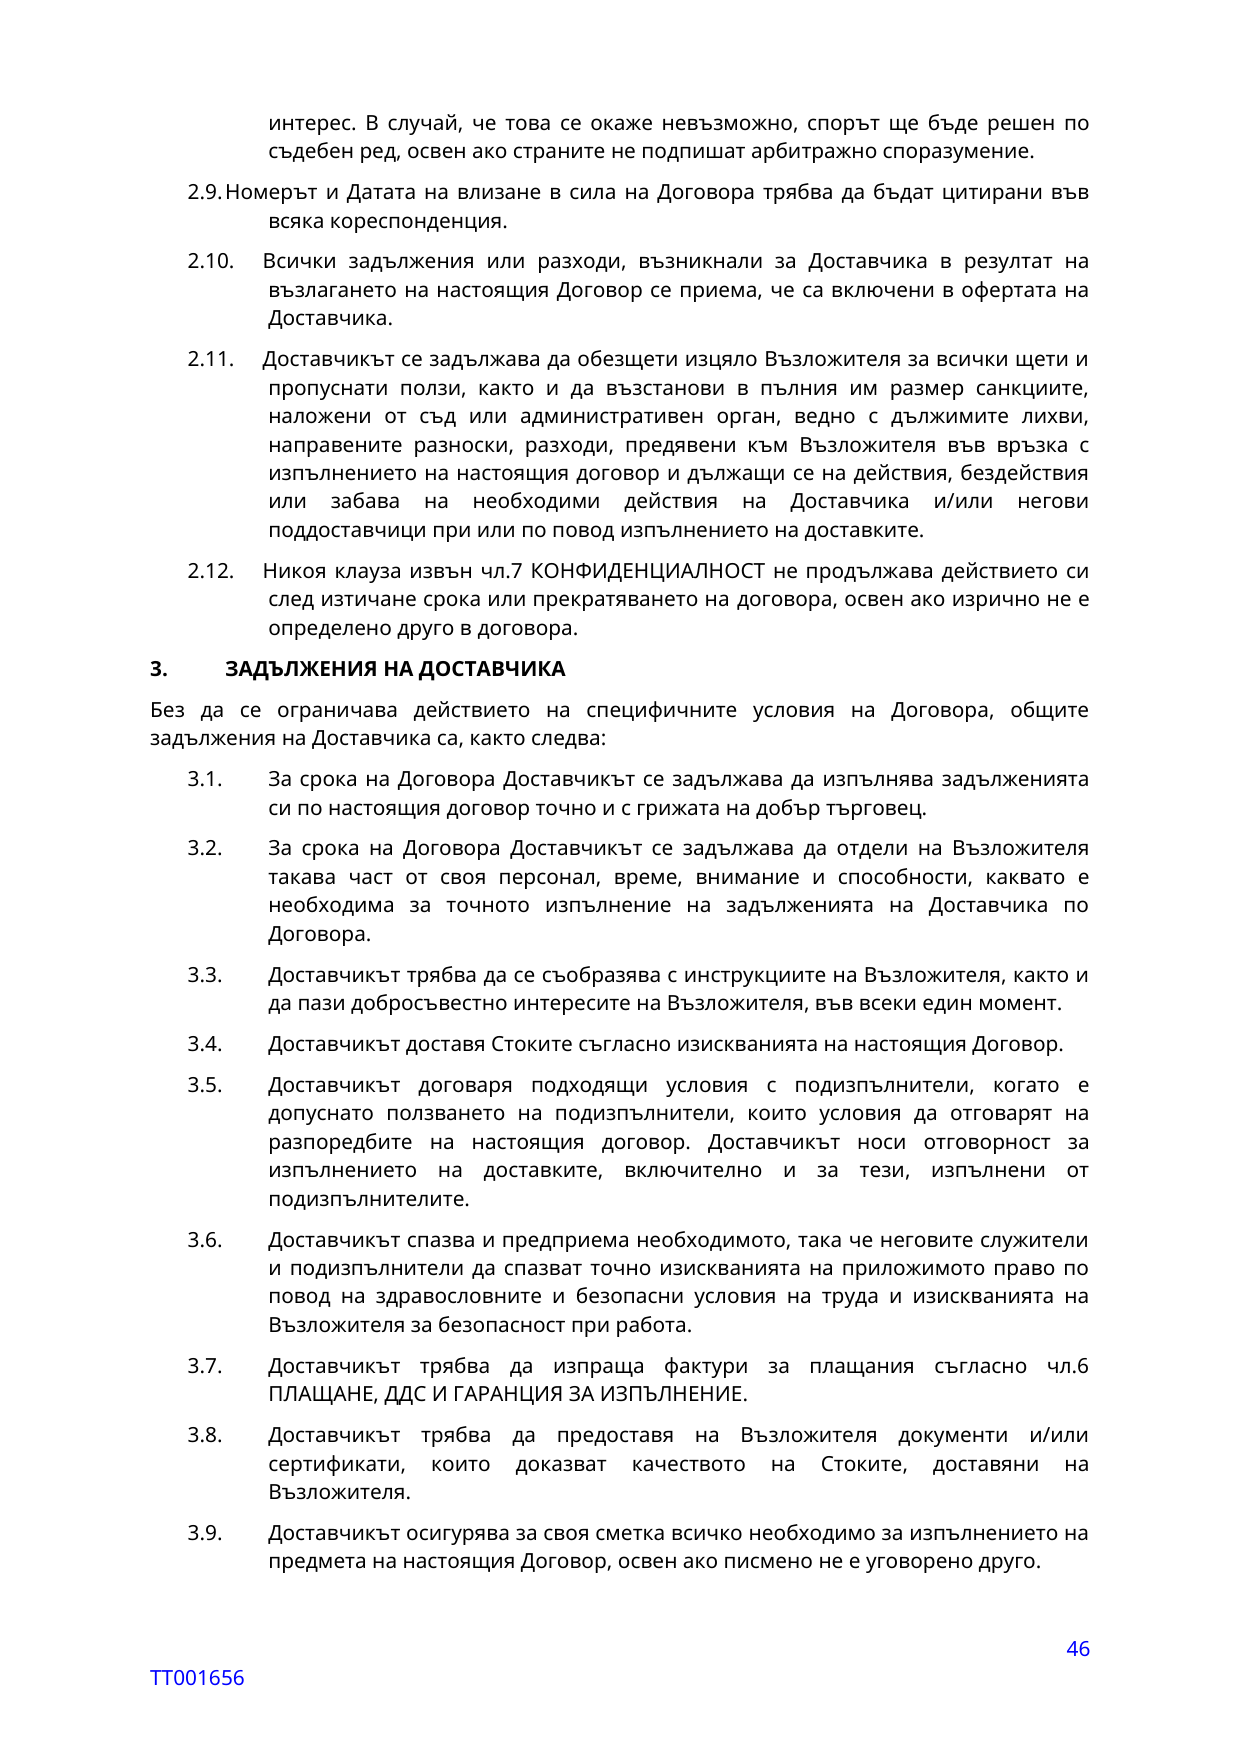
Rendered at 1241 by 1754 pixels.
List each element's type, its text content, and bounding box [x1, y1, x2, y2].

list Никоя клауза извън чл.7 КОНФИДЕНЦИАЛНОСТ не продължава действието си след изтичане срока или прекратяването на договора, освен ако изрично не е определено друго в договора. [187, 556, 1090, 641]
list Доставчикът договаря подходящи условия с подизпълнители, когато е допуснато ползването на подизпълнители, които условия да отговарят на разпоредбите на настоящия договор. Доставчикът носи отговорност за изпълнението на доставките, включително и за тези, изпълнени от подизпълнителите. [187, 1070, 1090, 1212]
list Доставчикът трябва да се съобразява с инструкциите на Възложителя, както и да пази добросъвестно интересите на Възложителя, във всеки един момент. [187, 960, 1090, 1017]
list Всички задължения или разходи, възникнали за Доставчика в резултат на възлагането на настоящия Договор се приема, че са включени в офертата на Доставчика. [187, 247, 1090, 332]
list Номерът и Датата на влизане в сила на Договора трябва да бъдат цитирани във всяка кореспонденция. [187, 177, 1090, 234]
list Доставчикът се задължава да обезщети изцяло Възложителя за всички щети и пропуснати ползи, както и да възстанови в пълния им размер санкциите, наложени от съд или административен орган, ведно с дължимите лихви, направените разноски, разходи, предявени към Възложителя във връзка с изпълнението на настоящия договор и дължащи се на действия, бездействия или забава на необходими действия на Доставчика и/или негови поддоставчици при или по повод изпълнението на доставките. [187, 344, 1090, 543]
list За срока на Договора Доставчикът се задължава да отдели на Възложителя такава част от своя персонал, време, внимание и способности, каквато е необходима за точното изпълнение на задълженията на Доставчика по Договора. [187, 833, 1090, 947]
text Без да се ограничава действието на специфичните условия на Договора, общите задължения на Доставчика са, както следва: [150, 695, 1090, 752]
list ЗАДЪЛЖЕНИЯ НА ДОСТАВЧИКА [150, 654, 1090, 682]
list Доставчикът осигурява за своя сметка всичко необходимо за изпълнението на предмета на настоящия Договор, освен ако писмено не е уговорено друго. [187, 1518, 1090, 1575]
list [187, 108, 1090, 165]
list Доставчикът доставя Стоките съгласно изискванията на настоящия Договор. [187, 1029, 1090, 1058]
list Доставчикът спазва и предприема необходимото, така че неговите служители и подизпълнители да спазват точно изискванията на приложимото право по повод на здравословните и безопасни условия на труда и изискванията на Възложителя за безопасност при работа. [187, 1225, 1090, 1338]
list За срока на Договора Доставчикът се задължава да изпълнява задълженията си по настоящия договор точно и с грижата на добър търговец. [187, 764, 1090, 821]
list Доставчикът трябва да предоставя на Възложителя документи и/или сертификати, които доказват качеството на Стоките, доставяни на Възложителя. [187, 1420, 1090, 1506]
list Доставчикът трябва да изпраща фактури за плащания съгласно чл.6 ПЛАЩАНЕ, ДДС И ГАРАНЦИЯ ЗА ИЗПЪЛНЕНИЕ. [187, 1351, 1090, 1408]
